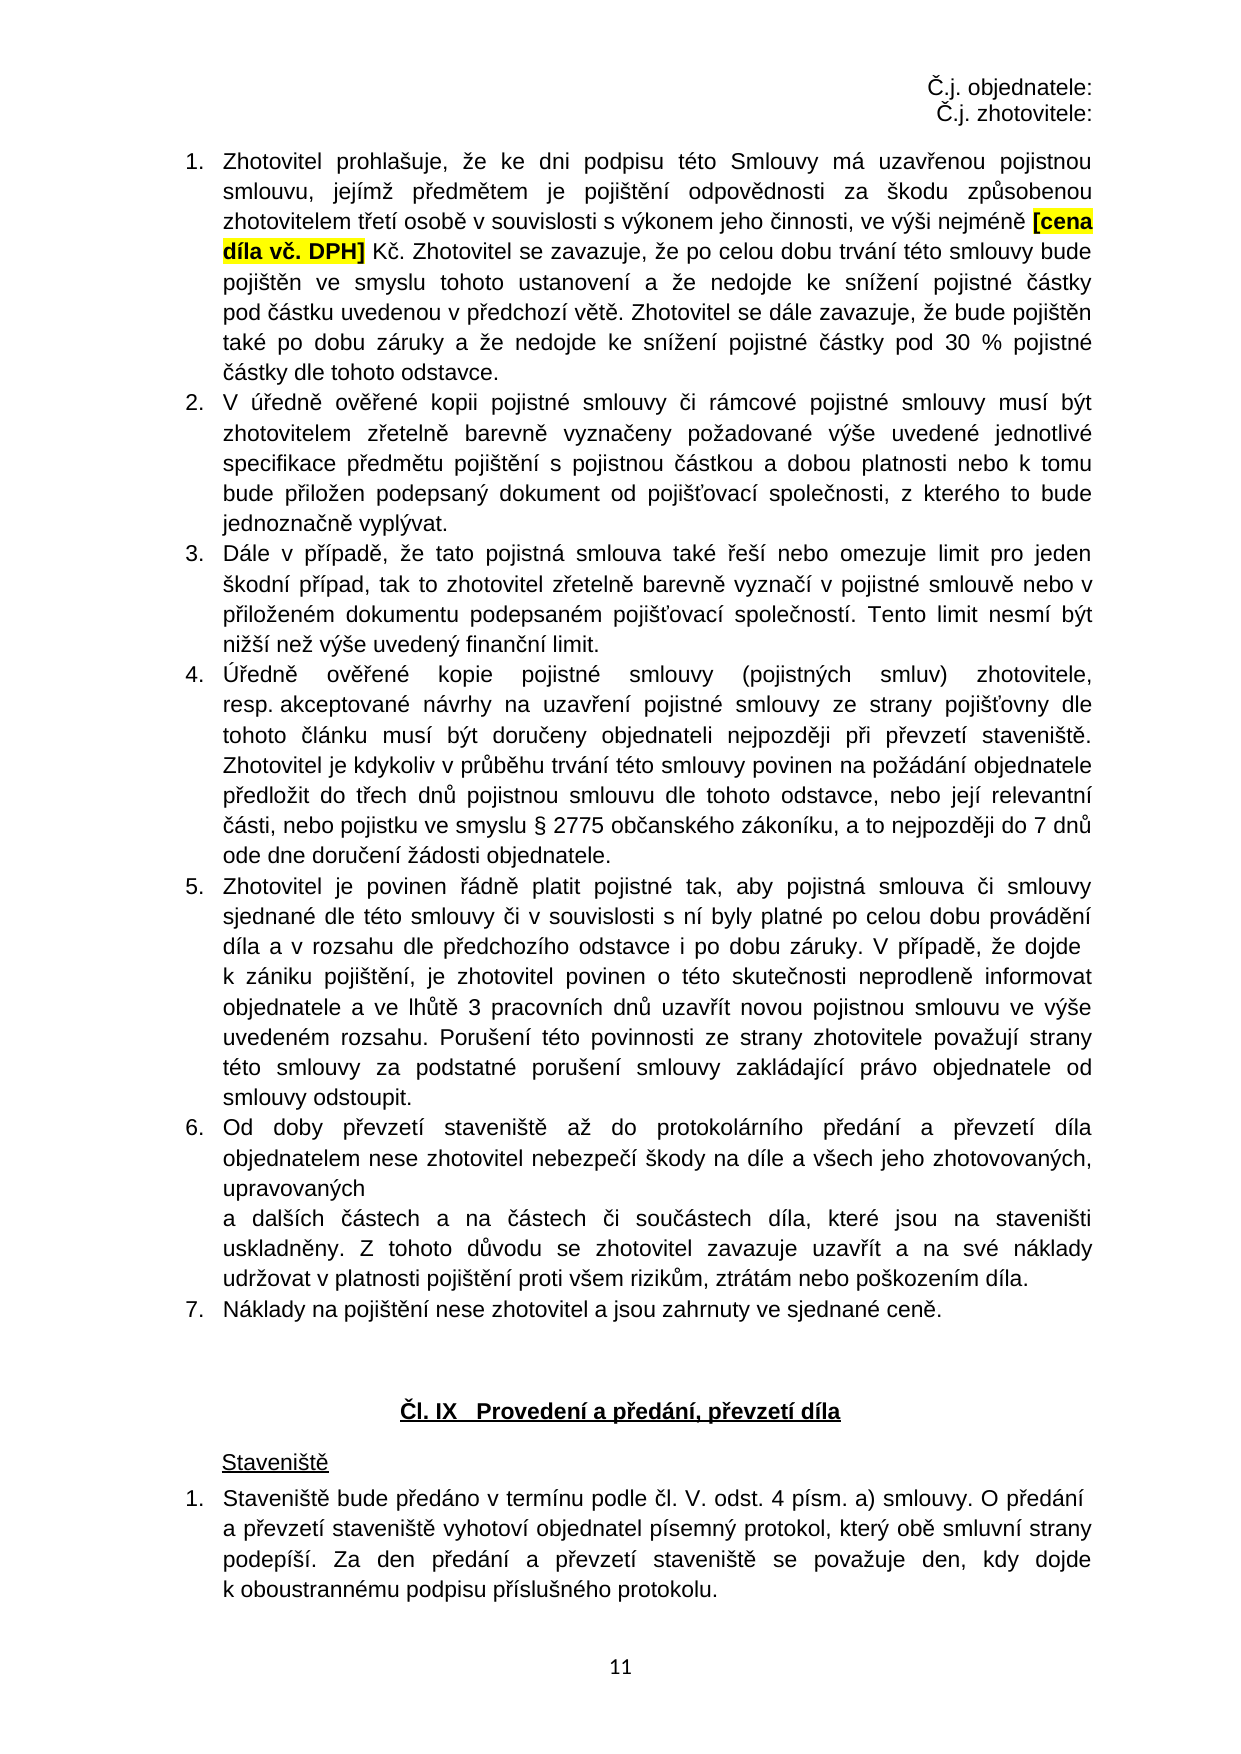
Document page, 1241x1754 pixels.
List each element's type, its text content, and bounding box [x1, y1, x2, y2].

list V úředně ověřené kopii pojistné smlouvy či rámcové pojistné smlouvy musí být zhotovitelem zřetelně barevně vyznačeny požadované výše uvedené jednotlivé specifikace předmětu pojištění s pojistnou částkou a dobou platnosti nebo k tomu bude přiložen podepsaný dokument od pojišťovací společnosti, z kterého to bude jednoznačně vyplývat. [185, 389, 1093, 536]
list Zhotovitel prohlašuje, že ke dni podpisu této Smlouvy má uzavřenou pojistnou smlouvu, jejímž předmětem je pojištění odpovědnosti za škodu způsobenou zhotovitelem třetí osobě v souvislosti s výkonem jeho činnosti, ve výši nejméně [cena díla vč. DPH] Kč. Zhotovitel se zavazuje, že po celou dobu trvání této smlouvy bude pojištěn ve smyslu tohoto ustanovení a že nedojde ke snížení pojistné částky pod částku uvedenou v předchozí větě. Zhotovitel se dále zavazuje, že bude pojištěn také po dobu záruky a že nedojde ke snížení pojistné částky pod 30 % pojistné částky dle tohoto odstavce. [185, 148, 1093, 385]
list Zhotovitel je povinen řádně platit pojistné tak, aby pojistná smlouva či smlouvy sjednané dle této smlouvy či v souvislosti s ní byly platné po celou dobu provádění díla a v rozsahu dle předchozího odstavce i po dobu záruky. V případě, že dojde k zániku pojištění, je zhotovitel povinen o této skutečnosti neprodleně informovat objednatele a ve lhůtě 3 pracovních dnů uzavřít novou pojistnou smlouvu ve výše uvedeném rozsahu. Porušení této povinnosti ze strany zhotovitele považují strany této smlouvy za podstatné porušení smlouvy zakládající právo objednatele od smlouvy odstoupit. [185, 873, 1093, 1110]
text Čl. IX Provedení a předání, převzetí díla [148, 1398, 1093, 1424]
text Staveniště [148, 1449, 1093, 1475]
list Od doby převzetí staveniště až do protokolárního předání a převzetí díla objednatelem nese zhotovitel nebezpečí škody na díle a všech jeho zhotovovaných, upravovaných a dalších částech a na částech či součástech díla, které jsou na staveništi uskladněny. Z tohoto důvodu se zhotovitel zavazuje uzavřít a na své náklady udržovat v platnosti pojištění proti všem rizikům, ztrátám nebo poškozením díla. [185, 1114, 1093, 1292]
list Dále v případě, že tato pojistná smlouva také řeší nebo omezuje limit pro jeden škodní případ, tak to zhotovitel zřetelně barevně vyznačí v pojistné smlouvě nebo v přiloženém dokumentu podepsaném pojišťovací společností. Tento limit nesmí být nižší než výše uvedený finanční limit. [185, 540, 1093, 657]
list Náklady na pojištění nese zhotovitel a jsou zahrnuty ve sjednané ceně. [185, 1296, 1093, 1322]
list Úředně ověřené kopie pojistné smlouvy (pojistných smluv) zhotovitele, resp. akceptované návrhy na uzavření pojistné smlouvy ze strany pojišťovny dle tohoto článku musí být doručeny objednateli nejpozději při převzetí staveniště. Zhotovitel je kdykoliv v průběhu trvání této smlouvy povinen na požádání objednatele předložit do třech dnů pojistnou smlouvu dle tohoto odstavce, nebo její relevantní části, nebo pojistku ve smyslu § 2775 občanského zákoníku, a to nejpozději do 7 dnů ode dne doručení žádosti objednatele. [185, 661, 1093, 869]
list Staveniště bude předáno v termínu podle čl. V. odst. 4 písm. a) smlouvy. O předání a převzetí staveniště vyhotoví objednatel písemný protokol, který obě smluvní strany podepíší. Za den předání a převzetí staveniště se považuje den, kdy dojde k oboustrannému podpisu příslušného protokolu. [185, 1485, 1093, 1602]
